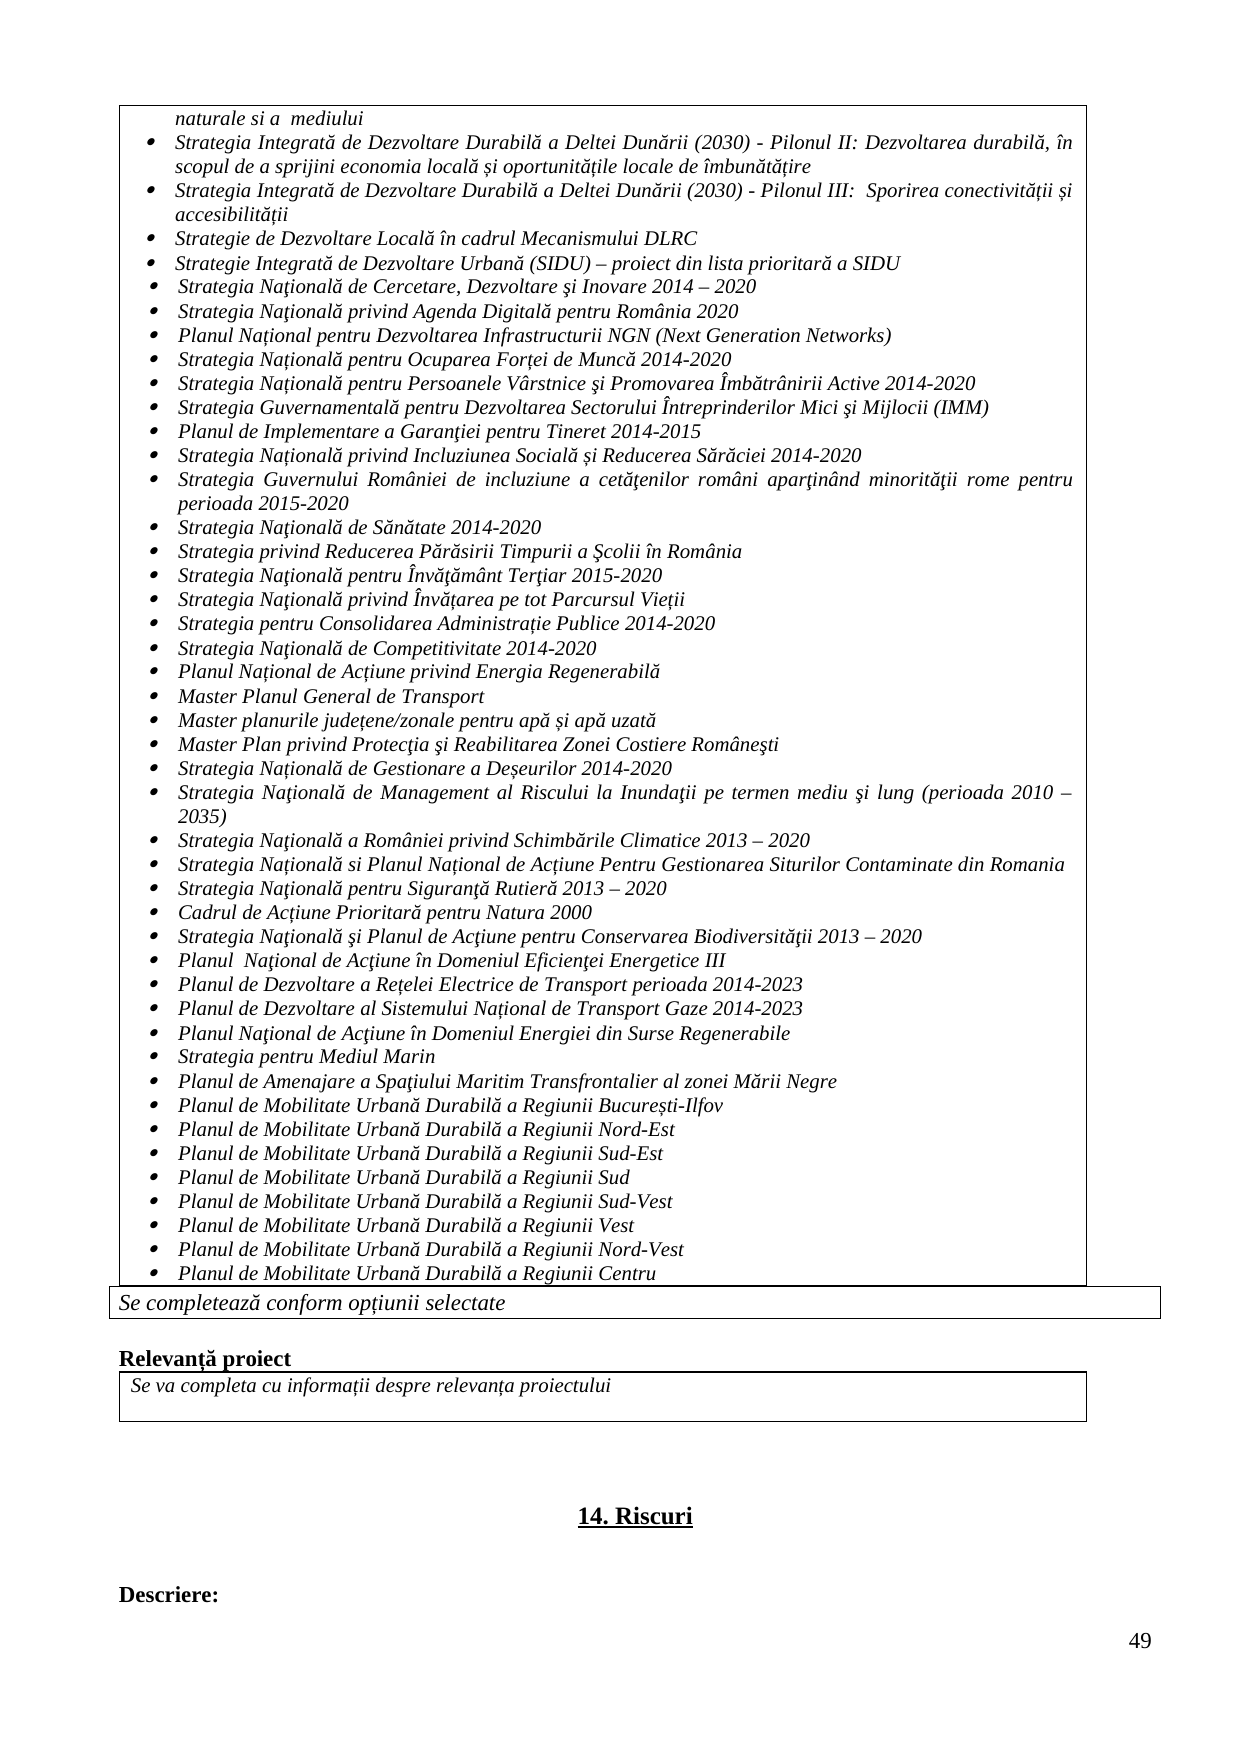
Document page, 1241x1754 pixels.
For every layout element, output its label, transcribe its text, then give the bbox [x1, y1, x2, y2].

table_header Se va completa cu informații despre relevanța proiectului [120, 1373, 1086, 1421]
text Se completează conform opțiunii selectate [110, 1287, 1160, 1318]
text Relevanță proiect [119, 1345, 1152, 1371]
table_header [120, 106, 1086, 1285]
text Descriere: [119, 1582, 1152, 1608]
text 14. Riscuri [119, 1501, 1152, 1530]
